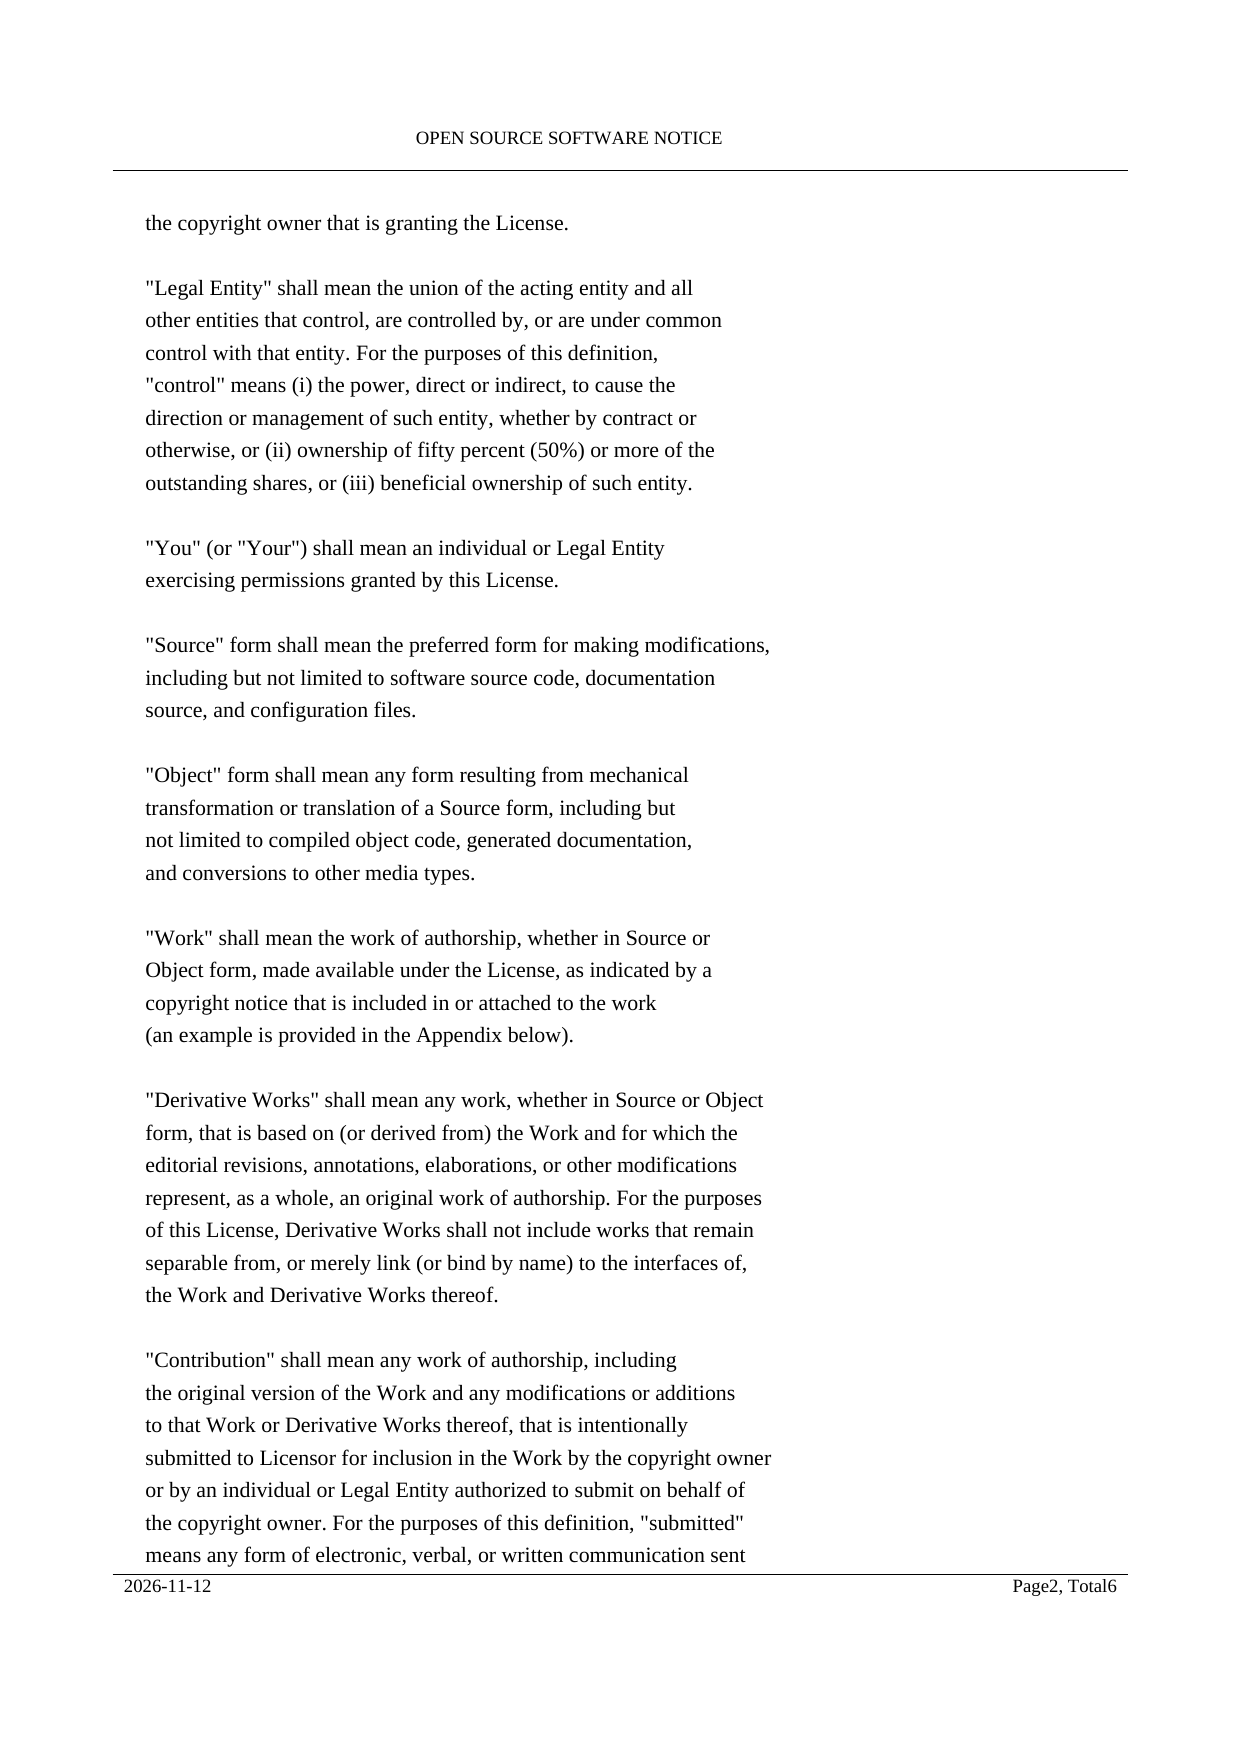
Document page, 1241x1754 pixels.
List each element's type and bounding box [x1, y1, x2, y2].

text [112, 206, 1128, 1571]
